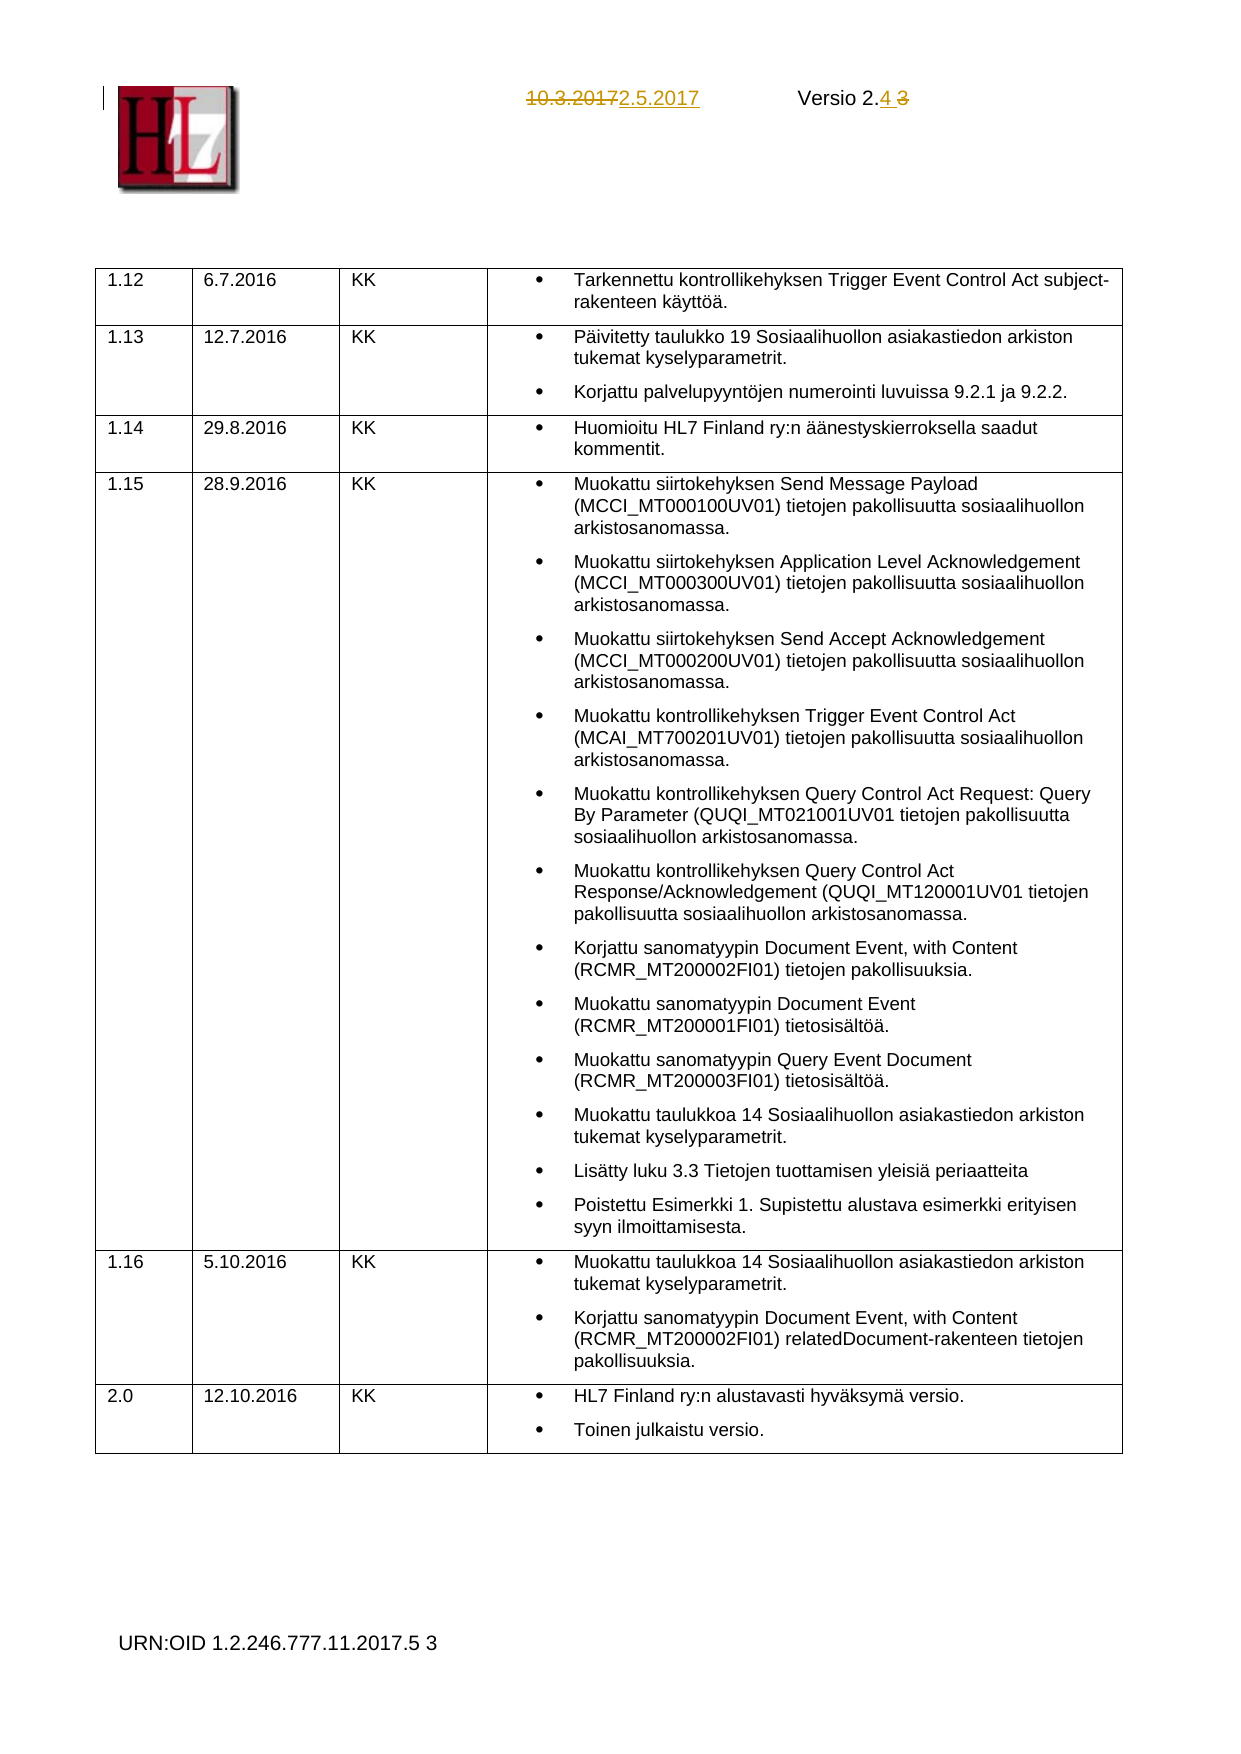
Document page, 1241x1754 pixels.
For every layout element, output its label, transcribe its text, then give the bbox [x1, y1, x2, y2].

table_cell 5.10.2016 [193, 1251, 339, 1384]
table_cell 12.10.2016 [193, 1385, 339, 1453]
table_cell KK [340, 1251, 487, 1384]
table_cell Muokattu siirtokehyksen Send Message Payload (MCCI_MT000100UV01) tietojen pakollisuutta sosiaalihuollon arkistosanomassa. Muokattu siirtokehyksen Application Level Acknowledgement (MCCI_MT000300UV01) tietojen pakollisuutta sosiaalihuollon arkistosanomassa. Muokattu siirtokehyksen Send Accept Acknowledgement (MCCI_MT000200UV01) tietojen pakollisuutta sosiaalihuollon arkistosanomassa. Muokattu kontrollikehyksen Trigger Event Control Act (MCAI_MT700201UV01) tietojen pakollisuutta sosiaalihuollon arkistosanomassa. Muokattu kontrollikehyksen Query Control Act Request: Query By Parameter (QUQI_MT021001UV01 tietojen pakollisuutta sosiaalihuollon arkistosanomassa. Muokattu kontrollikehyksen Query Control Act Response/Acknowledgement (QUQI_MT120001UV01 tietojen pakollisuutta sosiaalihuollon arkistosanomassa. Korjattu sanomatyypin Document Event, with Content (RCMR_MT200002FI01) tietojen pakollisuuksia. Muokattu sanomatyypin Document Event (RCMR_MT200001FI01) tietosisältöä. Muokattu sanomatyypin Query Event Document (RCMR_MT200003FI01) tietosisältöä. Muokattu taulukkoa 14 Sosiaalihuollon asiakastiedon arkiston tukemat kyselyparametrit. Lisätty luku 3.3 Tietojen tuottamisen yleisiä periaatteita Poistettu Esimerkki 1. Supistettu alustava esimerkki erityisen syyn ilmoittamisesta. [488, 473, 1122, 1250]
table_cell HL7 Finland ry:n alustavasti hyväksymä versio. Toinen julkaistu versio. [488, 1385, 1122, 1453]
table_cell 29.8.2016 [193, 416, 339, 472]
table_cell 28.9.2016 [193, 473, 339, 1250]
table_cell KK [340, 326, 487, 415]
table_cell Tarkennettu kontrollikehyksen Trigger Event Control Act subject-rakenteen käyttöä. [488, 269, 1122, 324]
table_cell 1.16 [96, 1251, 192, 1384]
table_cell KK [340, 473, 487, 1250]
table_cell KK [340, 416, 487, 472]
table_cell Muokattu taulukkoa 14 Sosiaalihuollon asiakastiedon arkiston tukemat kyselyparametrit. Korjattu sanomatyypin Document Event, with Content (RCMR_MT200002FI01) relatedDocument-rakenteen tietojen pakollisuuksia. [488, 1251, 1122, 1384]
table_cell 1.15 [96, 473, 192, 1250]
table_cell 1.13 [96, 326, 192, 415]
table_cell 1.14 [96, 416, 192, 472]
table_cell Päivitetty taulukko 19 Sosiaalihuollon asiakastiedon arkiston tukemat kyselyparametrit. Korjattu palvelupyyntöjen numerointi luvuissa 9.2.1 ja 9.2.2. [488, 326, 1122, 415]
table_cell Huomioitu HL7 Finland ry:n äänestyskierroksella saadut kommentit. [488, 416, 1122, 472]
table_cell 6.7.2016 [193, 269, 339, 324]
table_cell 2.0 [96, 1385, 192, 1453]
table_cell 1.12 [96, 269, 192, 324]
table_cell KK [340, 1385, 487, 1453]
table_cell KK [340, 269, 487, 324]
picture [118, 86, 241, 194]
table_cell 12.7.2016 [193, 326, 339, 415]
